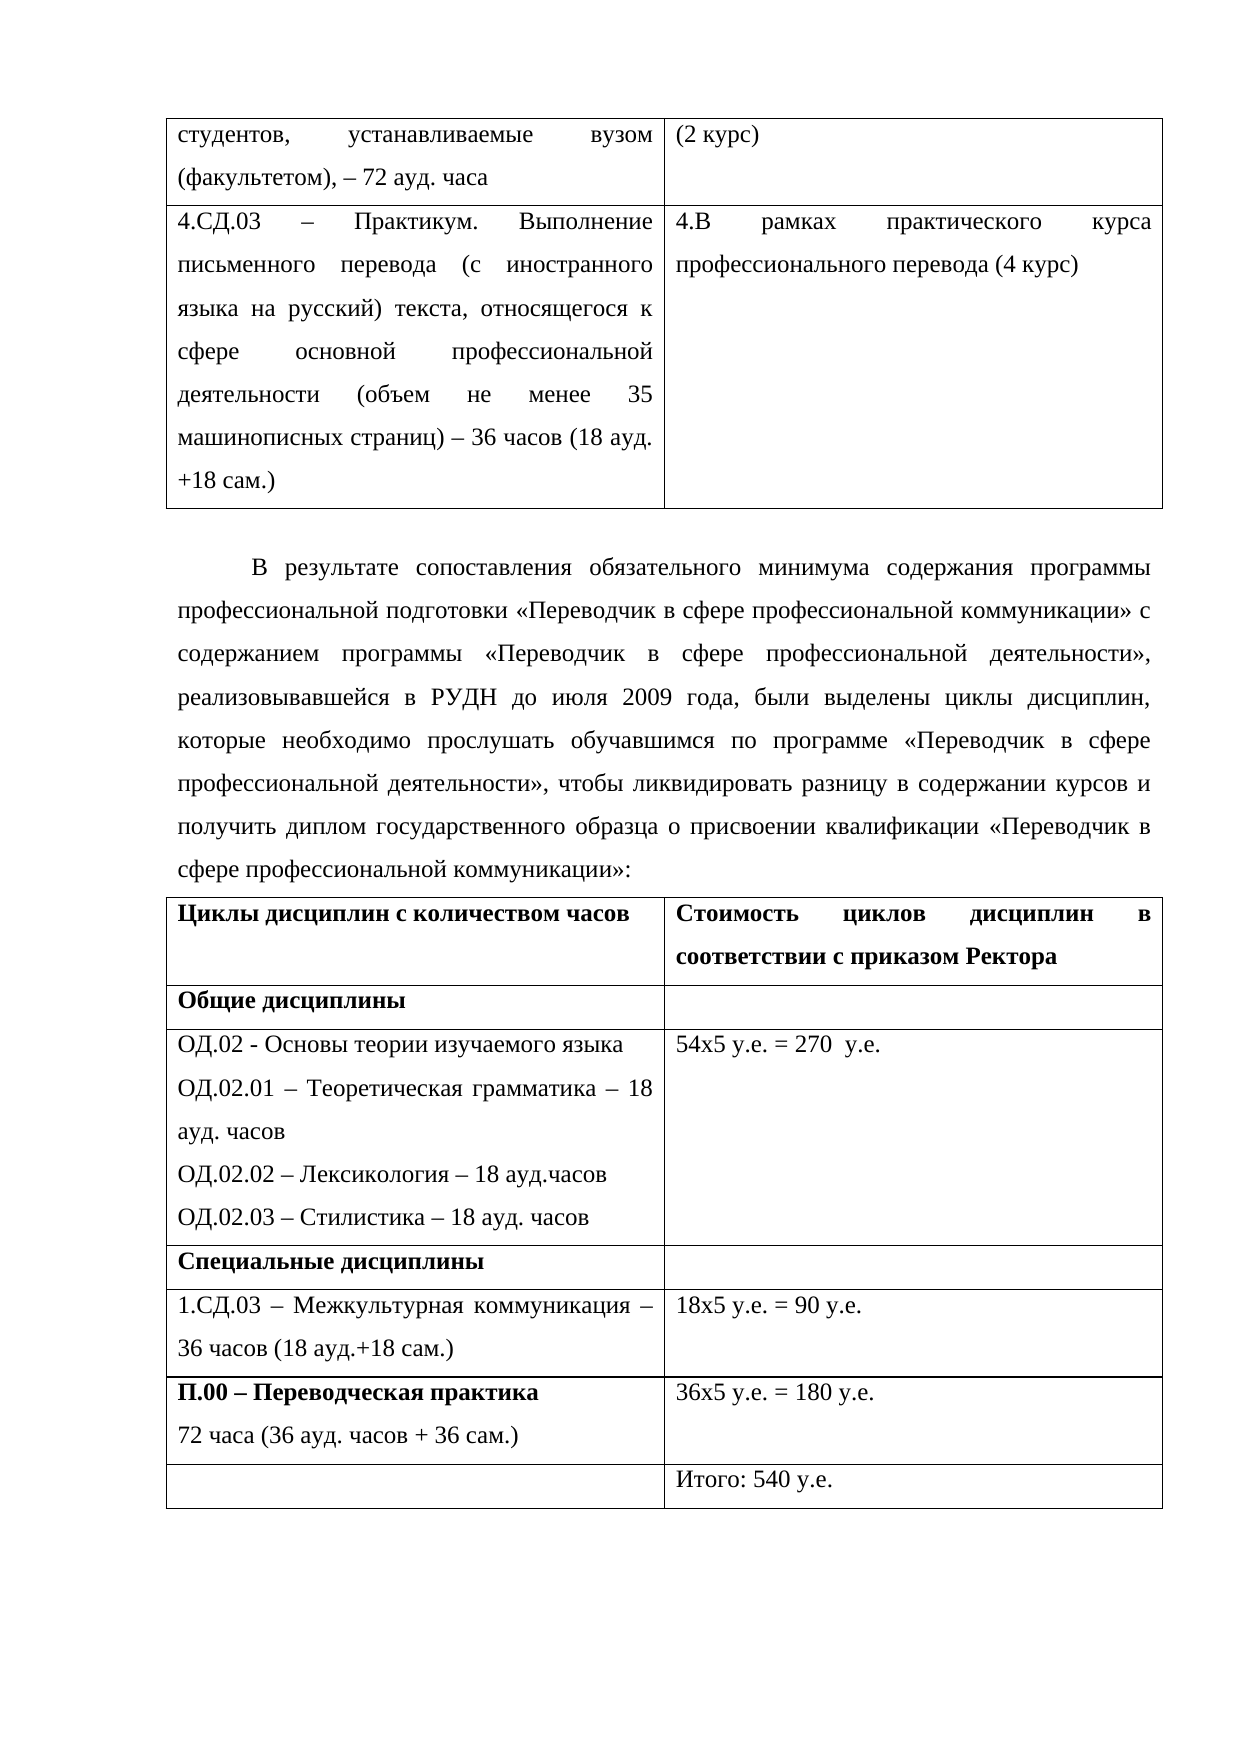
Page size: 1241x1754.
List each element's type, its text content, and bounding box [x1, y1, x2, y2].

table_cell 36х5 у.е. = 180 у.е. [665, 1378, 1162, 1463]
table_header Циклы дисциплин с количеством часов [167, 898, 664, 984]
text В результате сопоставления обязательного минимума содержания программы профессиональной подготовки «Переводчик в сфере профессиональной коммуникации» с содержанием программы «Переводчик в сфере профессиональной деятельности», реализовывавшейся в РУДН до июля 2009 года, были выделены циклы дисциплин, которые необходимо прослушать обучавшимся по программе «Переводчик в сфере профессиональной деятельности», чтобы ликвидировать разницу в содержании курсов и получить диплом государственного образца о присвоении квалификации «Переводчик в сфере профессиональной коммуникации»: [177, 552, 1152, 883]
table_cell [665, 1246, 1162, 1289]
table_cell 54х5 у.е. = 270 у.е. [665, 1030, 1162, 1245]
table_cell Общие дисциплины [167, 986, 664, 1028]
table_cell 4.В рамках практического курса профессионального перевода (4 курс) [665, 206, 1162, 508]
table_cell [665, 119, 1162, 205]
table_cell Специальные дисциплины [167, 1246, 664, 1289]
table_header Стоимость циклов дисциплин в соответствии с приказом Ректора [665, 898, 1162, 984]
table_cell П.00 – Переводческая практика 72 часа (36 ауд. часов + 36 сам.) [167, 1378, 664, 1463]
table_cell ОД.02 - Основы теории изучаемого языка ОД.02.01 – Теоретическая грамматика – 18 ауд. часов ОД.02.02 – Лексикология – 18 ауд.часов ОД.02.03 – Стилистика – 18 ауд. часов [167, 1030, 664, 1245]
table_cell [167, 1465, 664, 1508]
table_cell 1.СД.03 – Межкультурная коммуникация – 36 часов (18 ауд.+18 сам.) [167, 1290, 664, 1376]
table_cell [167, 119, 664, 205]
table_cell [665, 986, 1162, 1028]
table_cell 18х5 у.е. = 90 у.е. [665, 1290, 1162, 1376]
table_cell 4.СД.03 – Практикум. Выполнение письменного перевода (с иностранного языка на русский) текста, относящегося к сфере основной профессиональной деятельности (объем не менее 35 машинописных страниц) – 36 часов (18 ауд.+18 сам.) [167, 206, 664, 508]
table_cell Итого: 540 у.е. [665, 1465, 1162, 1508]
